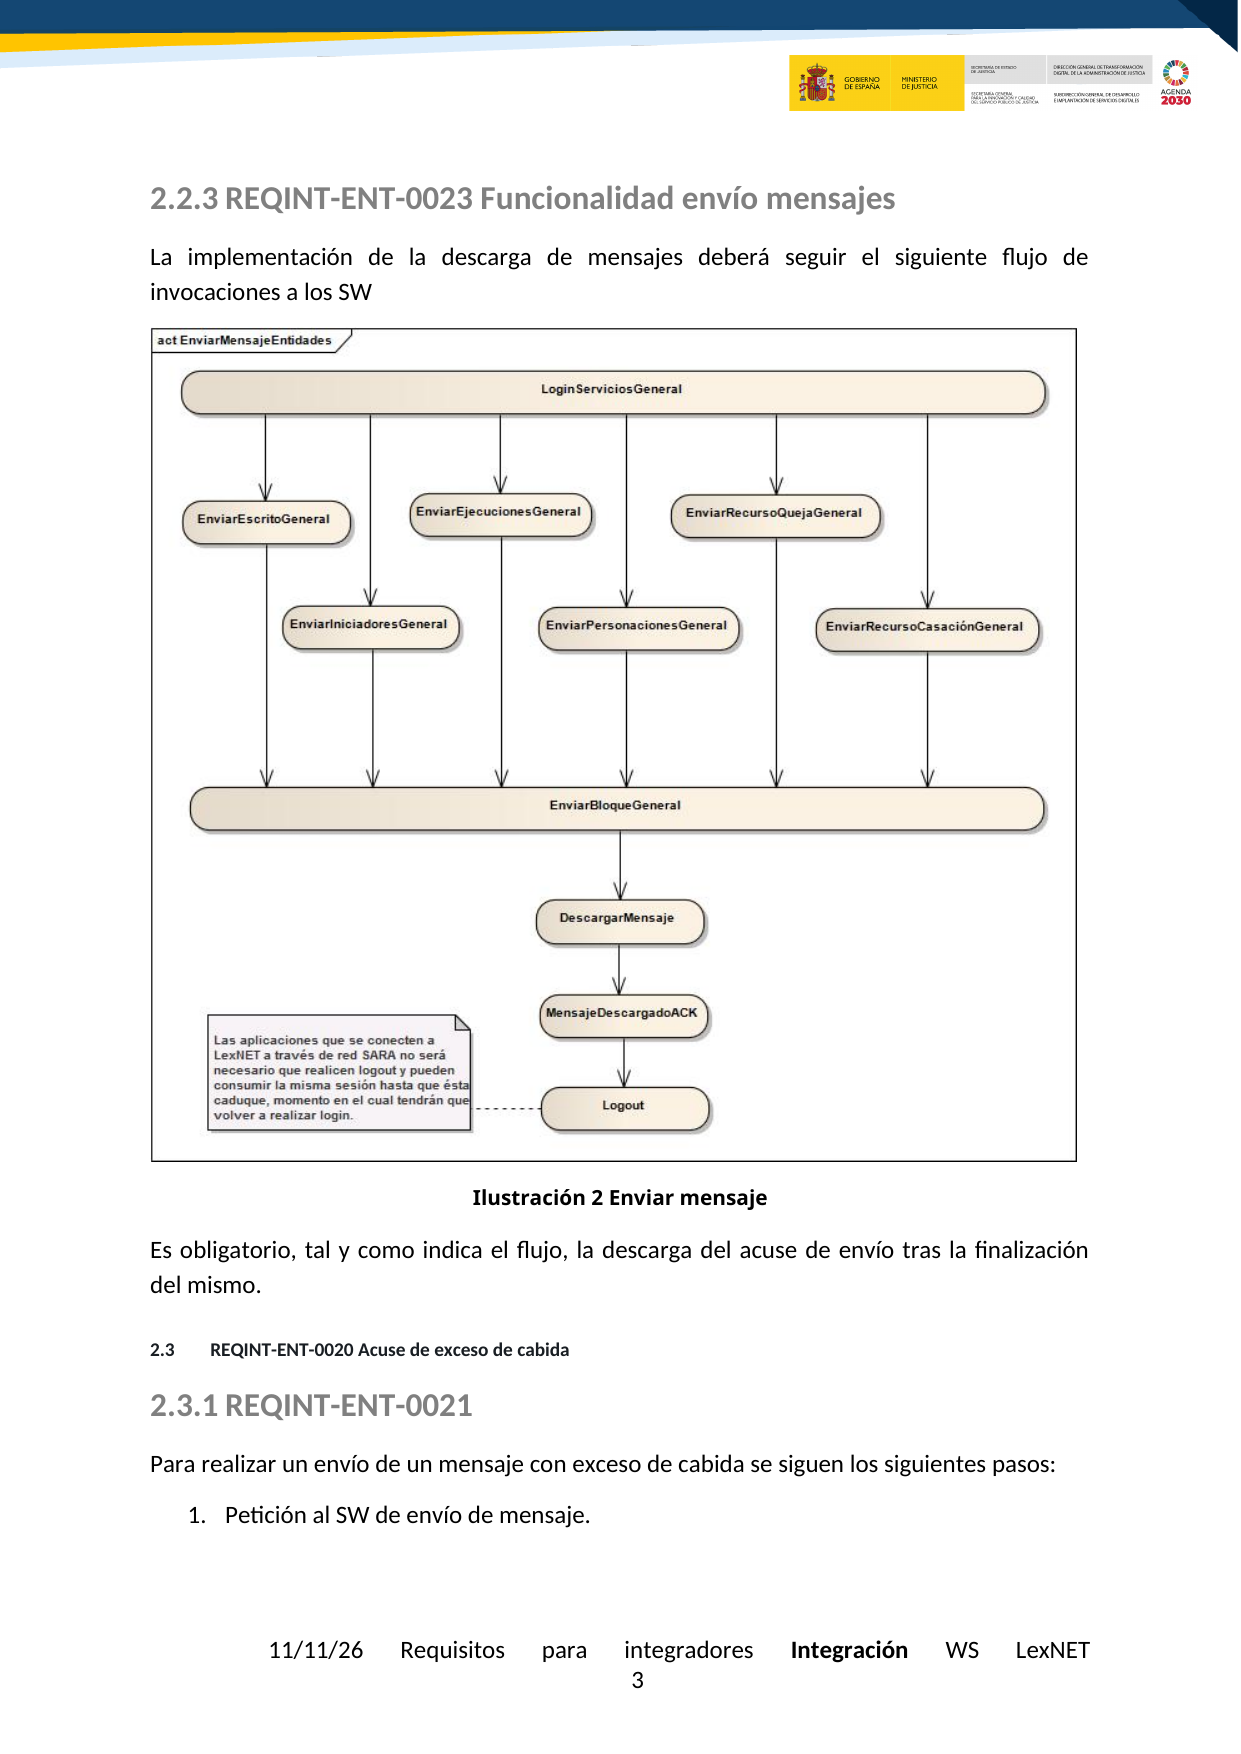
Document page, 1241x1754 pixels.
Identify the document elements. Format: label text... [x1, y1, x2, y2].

picture [0, 0, 1238, 111]
subtitle REQINT-ENT-0020 Acuse de exceso de cabida [150, 1321, 1090, 1362]
text Para realizar un envío de un mensaje con exceso de cabida se siguen los siguientes pasos: [150, 1448, 1090, 1478]
subtitle REQINT-ENT-0023 Funcionalidad envío mensajes [150, 177, 1090, 218]
text La implementación de la descarga de mensajes deberá seguir el siguiente flujo de invocaciones a los SW [150, 241, 1090, 306]
picture [150, 327, 1077, 1162]
text Ilustración 2 Enviar mensaje [150, 1183, 1090, 1211]
text Es obligatorio, tal y como indica el flujo, la descarga del acuse de envío tras la finalización del mismo. [150, 1234, 1090, 1300]
list Petición al SW de envío de mensaje. [187, 1499, 1090, 1530]
subtitle REQINT-ENT-0021 [150, 1384, 1090, 1425]
